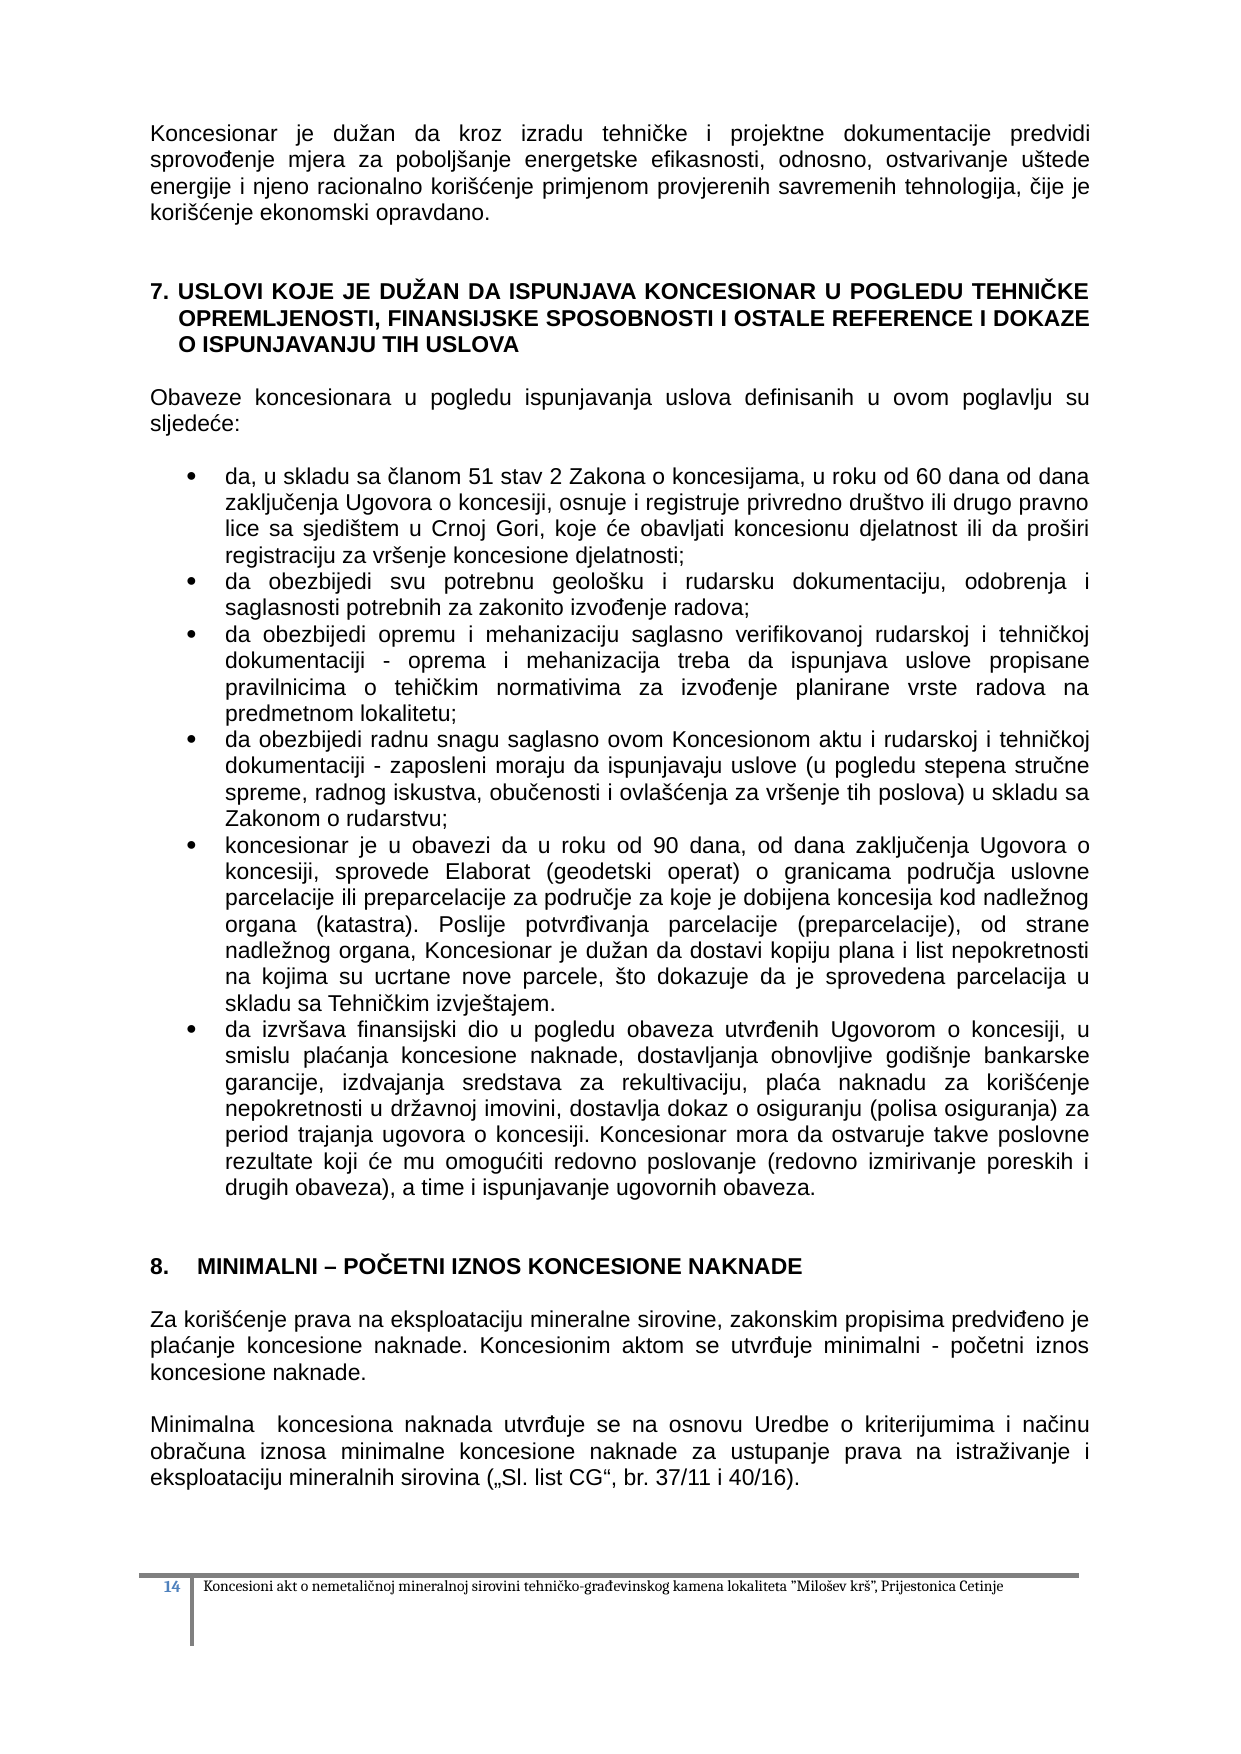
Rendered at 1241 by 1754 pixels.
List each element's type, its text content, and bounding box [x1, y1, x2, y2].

list da, u skladu sa članom 51 stav 2 Zakona o koncesijama, u roku od 60 dana od dana zaključenja Ugovora o koncesiji, osnuje i registruje privredno društvo ili drugo pravno lice sa sjedištem u Crnoj Gori, koje će obavljati koncesionu djelatnost ili da proširi registraciju za vršenje koncesione djelatnosti; [187, 463, 1090, 568]
list da obezbijedi opremu i mehanizaciju saglasno verifikovanoj rudarskoj i tehničkoj dokumentaciji - oprema i mehanizacija treba da ispunjava uslove propisane pravilnicima o tehičkim normativima za izvođenje planirane vrste radova na predmetnom lokalitetu; [187, 621, 1090, 726]
subtitle MINIMALNI – POČETNI IZNOS KONCESIONE NAKNADE [150, 1253, 1090, 1279]
text Za korišćenje prava na eksploataciju mineralne sirovine, zakonskim propisima predviđeno je plaćanje koncesione naknade. Koncesionim aktom se utvrđuje minimalni - početni iznos koncesione naknade. [150, 1306, 1090, 1385]
subtitle 7. USLOVI KOJE JE DUŽAN DA ISPUNJAVA KONCESIONAR U POGLEDU TEHNIČKE OPREMLJENOSTI, FINANSIJSKE SPOSOBNOSTI I OSTALE REFERENCE I DOKAZE O ISPUNJAVANJU TIH USLOVA [150, 278, 1090, 357]
list da obezbijedi radnu snagu saglasno ovom Koncesionom aktu i rudarskoj i tehničkoj dokumentaciji - zaposleni moraju da ispunjavaju uslove (u pogledu stepena stručne spreme, radnog iskustva, obučenosti i ovlašćenja za vršenje tih poslova) u skladu sa Zakonom o rudarstvu; [187, 726, 1090, 832]
list da izvršava finansijski dio u pogledu obaveza utvrđenih Ugovorom o koncesiji, u smislu plaćanja koncesione naknade, dostavljanja obnovljive godišnje bankarske garancije, izdvajanja sredstava za rekultivaciju, plaća naknadu za korišćenje nepokretnosti u državnoj imovini, dostavlja dokaz o osiguranju (polisa osiguranja) za period trajanja ugovora o koncesiji. Koncesionar mora da ostvaruje takve poslovne rezultate koji će mu omogućiti redovno poslovanje (redovno izmirivanje poreskih i drugih obaveza), a time i ispunjavanje ugovornih obaveza. [187, 1016, 1090, 1201]
text Koncesionar je dužan da kroz izradu tehničke i projektne dokumentacije predvidi sprovođenje mjera za poboljšanje energetske efikasnosti, odnosno, ostvarivanje uštede energije i njeno racionalno korišćenje primjenom provjerenih savremenih tehnologija, čije je korišćenje ekonomski opravdano. [150, 120, 1090, 225]
list da obezbijedi svu potrebnu geološku i rudarsku dokumentaciju, odobrenja i saglasnosti potrebnih za zakonito izvođenje radova; [187, 568, 1090, 621]
text Minimalna koncesiona naknada utvrđuje se na osnovu Uredbe o kriterijumima i načinu obračuna iznosa minimalne koncesione naknade za ustupanje prava na istraživanje i eksploataciju mineralnih sirovina („Sl. list CG“, br. 37/11 i 40/16). [150, 1411, 1090, 1490]
text Obaveze koncesionara u pogledu ispunjavanja uslova definisanih u ovom poglavlju su sljedeće: [150, 383, 1090, 436]
list koncesionar je u obavezi da u roku od 90 dana, od dana zaključenja Ugovora o koncesiji, sprovede Elaborat (geodetski operat) o granicama područja uslovne parcelacije ili preparcelacije za područje za koje je dobijena koncesija kod nadležnog organa (katastra). Poslije potvrđivanja parcelacije (preparcelacije), od strane nadležnog organa, Koncesionar je dužan da dostavi kopiju plana i list nepokretnosti na kojima su ucrtane nove parcele, što dokazuje da je sprovedena parcelacija u skladu sa Tehničkim izvještajem. [187, 832, 1090, 1016]
